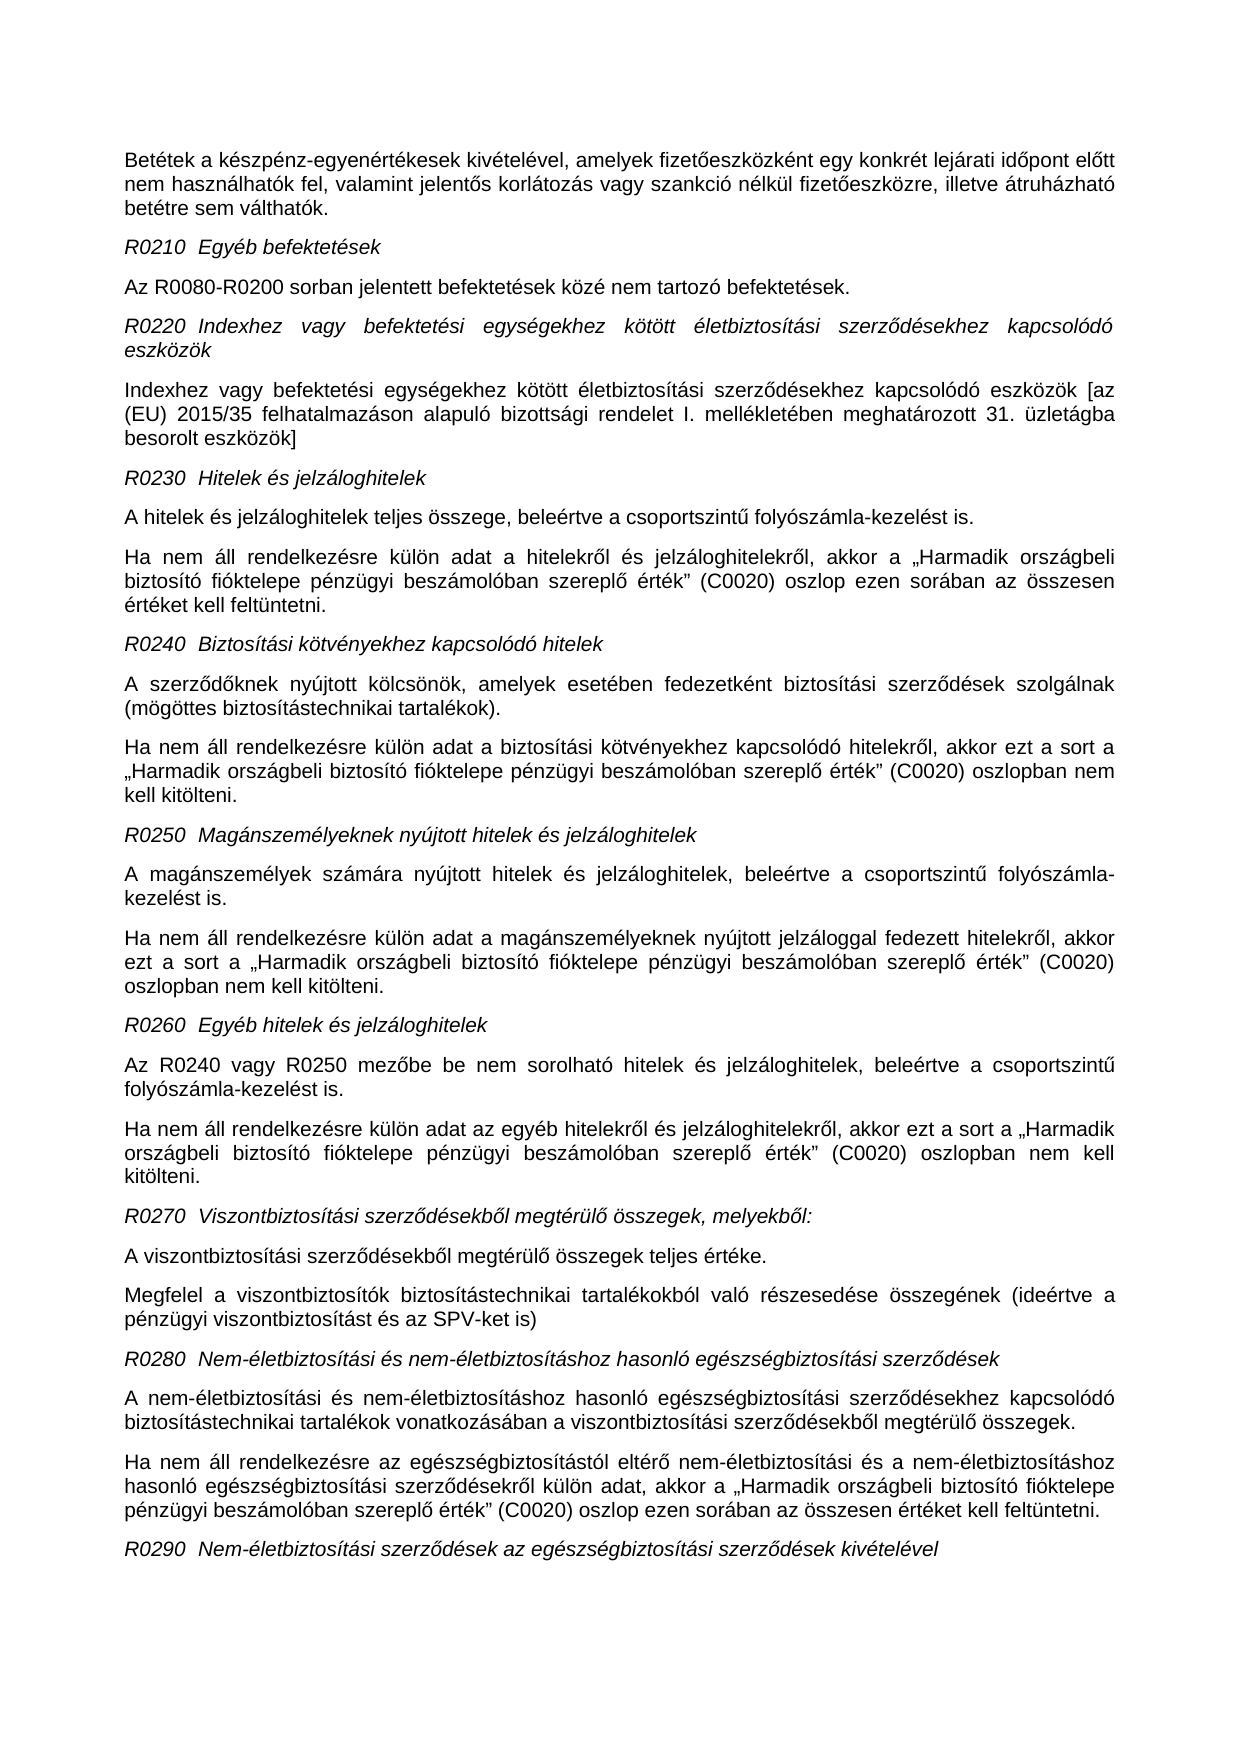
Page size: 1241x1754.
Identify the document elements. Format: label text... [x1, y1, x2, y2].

text R0230 Hitelek és jelzáloghitelek [124, 465, 1116, 489]
text R0260 Egyéb hitelek és jelzáloghitelek [124, 1013, 1116, 1037]
text Ha nem áll rendelkezésre az egészségbiztosítástól eltérő nem-életbiztosítási és a nem-életbiztosításhoz hasonló egészségbiztosítási szerződésekről külön adat, akkor a „Harmadik országbeli biztosító fióktelepe pénzügyi beszámolóban szereplő érték” (C0020) oszlop ezen sorában az összesen értéket kell feltüntetni. [124, 1450, 1116, 1522]
text R0240 Biztosítási kötvényekhez kapcsolódó hitelek [124, 632, 1116, 656]
text Ha nem áll rendelkezésre külön adat az egyéb hitelekről és jelzáloghitelekről, akkor ezt a sort a „Harmadik országbeli biztosító fióktelepe pénzügyi beszámolóban szereplő érték” (C0020) oszlopban nem kell kitölteni. [124, 1116, 1116, 1188]
text A szerződőknek nyújtott kölcsönök, amelyek esetében fedezetként biztosítási szerződések szolgálnak (mögöttes biztosítástechnikai tartalékok). [124, 672, 1116, 719]
text Betétek a készpénz-egyenértékesek kivételével, amelyek fizetőeszközként egy konkrét lejárati időpont előtt nem használhatók fel, valamint jelentős korlátozás vagy szankció nélkül fizetőeszközre, illetve átruházható betétre sem válthatók. [124, 148, 1116, 219]
text A hitelek és jelzáloghitelek teljes összege, beleértve a csoportszintű folyószámla-kezelést is. [124, 505, 1116, 529]
text A nem-életbiztosítási és nem-életbiztosításhoz hasonló egészségbiztosítási szerződésekhez kapcsolódó biztosítástechnikai tartalékok vonatkozásában a viszontbiztosítási szerződésekből megtérülő összegek. [124, 1386, 1116, 1434]
text A magánszemélyek számára nyújtott hitelek és jelzáloghitelek, beleértve a csoportszintű folyószámla-kezelést is. [124, 862, 1116, 910]
text R0270 Viszontbiztosítási szerződésekből megtérülő összegek, melyekből: [124, 1204, 1116, 1228]
text R0290 Nem-életbiztosítási szerződések az egészségbiztosítási szerződések kivételével [124, 1537, 1116, 1561]
text R0210 Egyéb befektetések [124, 235, 1116, 259]
text R0280 Nem-életbiztosítási és nem-életbiztosításhoz hasonló egészségbiztosítási szerződések [124, 1347, 1116, 1371]
text Az R0080-R0200 sorban jelentett befektetések közé nem tartozó befektetések. [124, 275, 1116, 299]
text Az R0240 vagy R0250 mezőbe be nem sorolható hitelek és jelzáloghitelek, beleértve a csoportszintű folyószámla-kezelést is. [124, 1053, 1116, 1101]
text Ha nem áll rendelkezésre külön adat a hitelekről és jelzáloghitelekről, akkor a „Harmadik országbeli biztosító fióktelepe pénzügyi beszámolóban szereplő érték” (C0020) oszlop ezen sorában az összesen értéket kell feltüntetni. [124, 544, 1116, 616]
text R0220 Indexhez vagy befektetési egységekhez kötött életbiztosítási szerződésekhez kapcsolódó eszközök [124, 314, 1116, 362]
text Ha nem áll rendelkezésre külön adat a biztosítási kötvényekhez kapcsolódó hitelekről, akkor ezt a sort a „Harmadik országbeli biztosító fióktelepe pénzügyi beszámolóban szereplő érték” (C0020) oszlopban nem kell kitölteni. [124, 735, 1116, 807]
text Megfelel a viszontbiztosítók biztosítástechnikai tartalékokból való részesedése összegének (ideértve a pénzügyi viszontbiztosítást és az SPV-ket is) [124, 1283, 1116, 1331]
text Ha nem áll rendelkezésre külön adat a magánszemélyeknek nyújtott jelzáloggal fedezett hitelekről, akkor ezt a sort a „Harmadik országbeli biztosító fióktelepe pénzügyi beszámolóban szereplő érték” (C0020) oszlopban nem kell kitölteni. [124, 926, 1116, 998]
text R0250 Magánszemélyeknek nyújtott hitelek és jelzáloghitelek [124, 823, 1116, 847]
text A viszontbiztosítási szerződésekből megtérülő összegek teljes értéke. [124, 1243, 1116, 1267]
text Indexhez vagy befektetési egységekhez kötött életbiztosítási szerződésekhez kapcsolódó eszközök [az (EU) 2015/35 felhatalmazáson alapuló bizottsági rendelet I. mellékletében meghatározott 31. üzletágba besorolt eszközök] [124, 378, 1116, 450]
